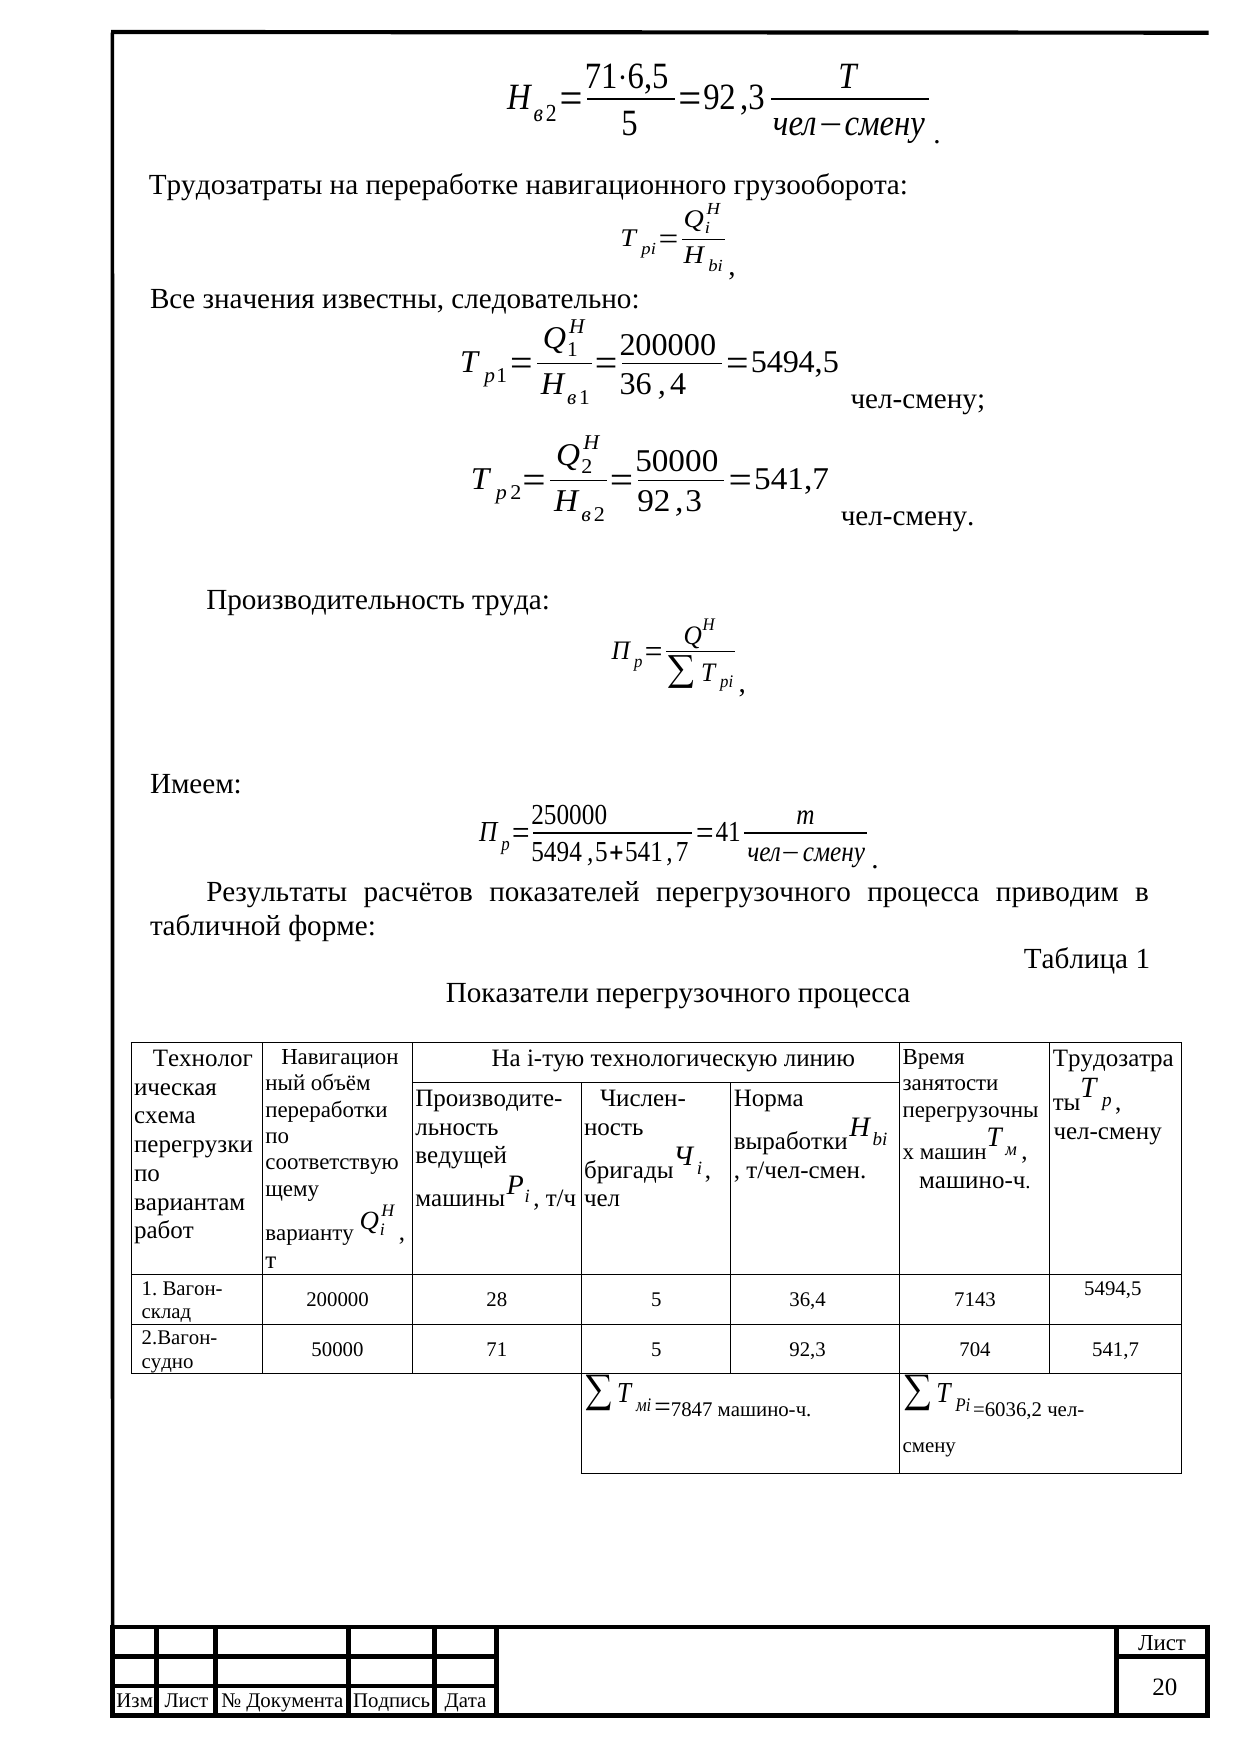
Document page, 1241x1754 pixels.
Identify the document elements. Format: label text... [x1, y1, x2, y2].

text Показатели перегрузочного процесса [150, 975, 1150, 1008]
table_cell 5 [582, 1275, 730, 1323]
table_header На i-тую технологическую линию [413, 1043, 899, 1082]
table_cell 7143 [900, 1275, 1049, 1323]
table_header Трудозатраты, чел-смену [1050, 1043, 1181, 1274]
table_cell 36,4 [731, 1275, 899, 1323]
table_cell 704 [900, 1325, 1049, 1373]
table_cell 200000 [263, 1275, 412, 1323]
table_cell 2.Вагон- судно [132, 1325, 262, 1373]
table_cell 1. Вагон-склад [132, 1275, 262, 1323]
table_cell Норма выработки, т/чел-смен. [731, 1083, 899, 1274]
table_cell 541,7 [1050, 1325, 1181, 1373]
text Производительность труда: [150, 582, 1150, 616]
text Все значения известны, следовательно: [150, 282, 1150, 315]
text . [171, 56, 1150, 150]
table_cell Производите- льность ведущей машины, т/ч [413, 1083, 581, 1274]
text , [150, 616, 1150, 699]
table_cell 5 [582, 1325, 730, 1373]
table_header Навигационный объём переработки по соответствующему варианту , т [263, 1043, 412, 1274]
table_cell 5494,5 [1050, 1275, 1181, 1323]
text , [150, 200, 1150, 282]
text Имеем: [150, 766, 1150, 799]
table_header Технологическая схема перегрузки по вариантам работ [132, 1043, 262, 1274]
text Трудозатраты на переработке навигационного грузооборота: [112, 167, 1150, 200]
table_cell Числен-ность бригады, чел [582, 1083, 730, 1274]
table_header Время занятости перегрузочных машин, машино-ч. [900, 1043, 1049, 1274]
text чел-смену. [171, 432, 1150, 532]
table_cell =6036,2 чел-смену [900, 1374, 1181, 1473]
table_cell 71 [413, 1325, 581, 1373]
text Таблица 1 [150, 941, 1150, 975]
text чел-смену; [171, 315, 1150, 415]
text Результаты расчётов показателей перегрузочного процесса приводим в табличной форме: [150, 874, 1150, 941]
table_cell =7847 машино-ч. [582, 1374, 899, 1473]
text . [150, 799, 1150, 874]
table_cell 28 [413, 1275, 581, 1323]
table_cell 92,3 [731, 1325, 899, 1373]
table_cell 50000 [263, 1325, 412, 1373]
